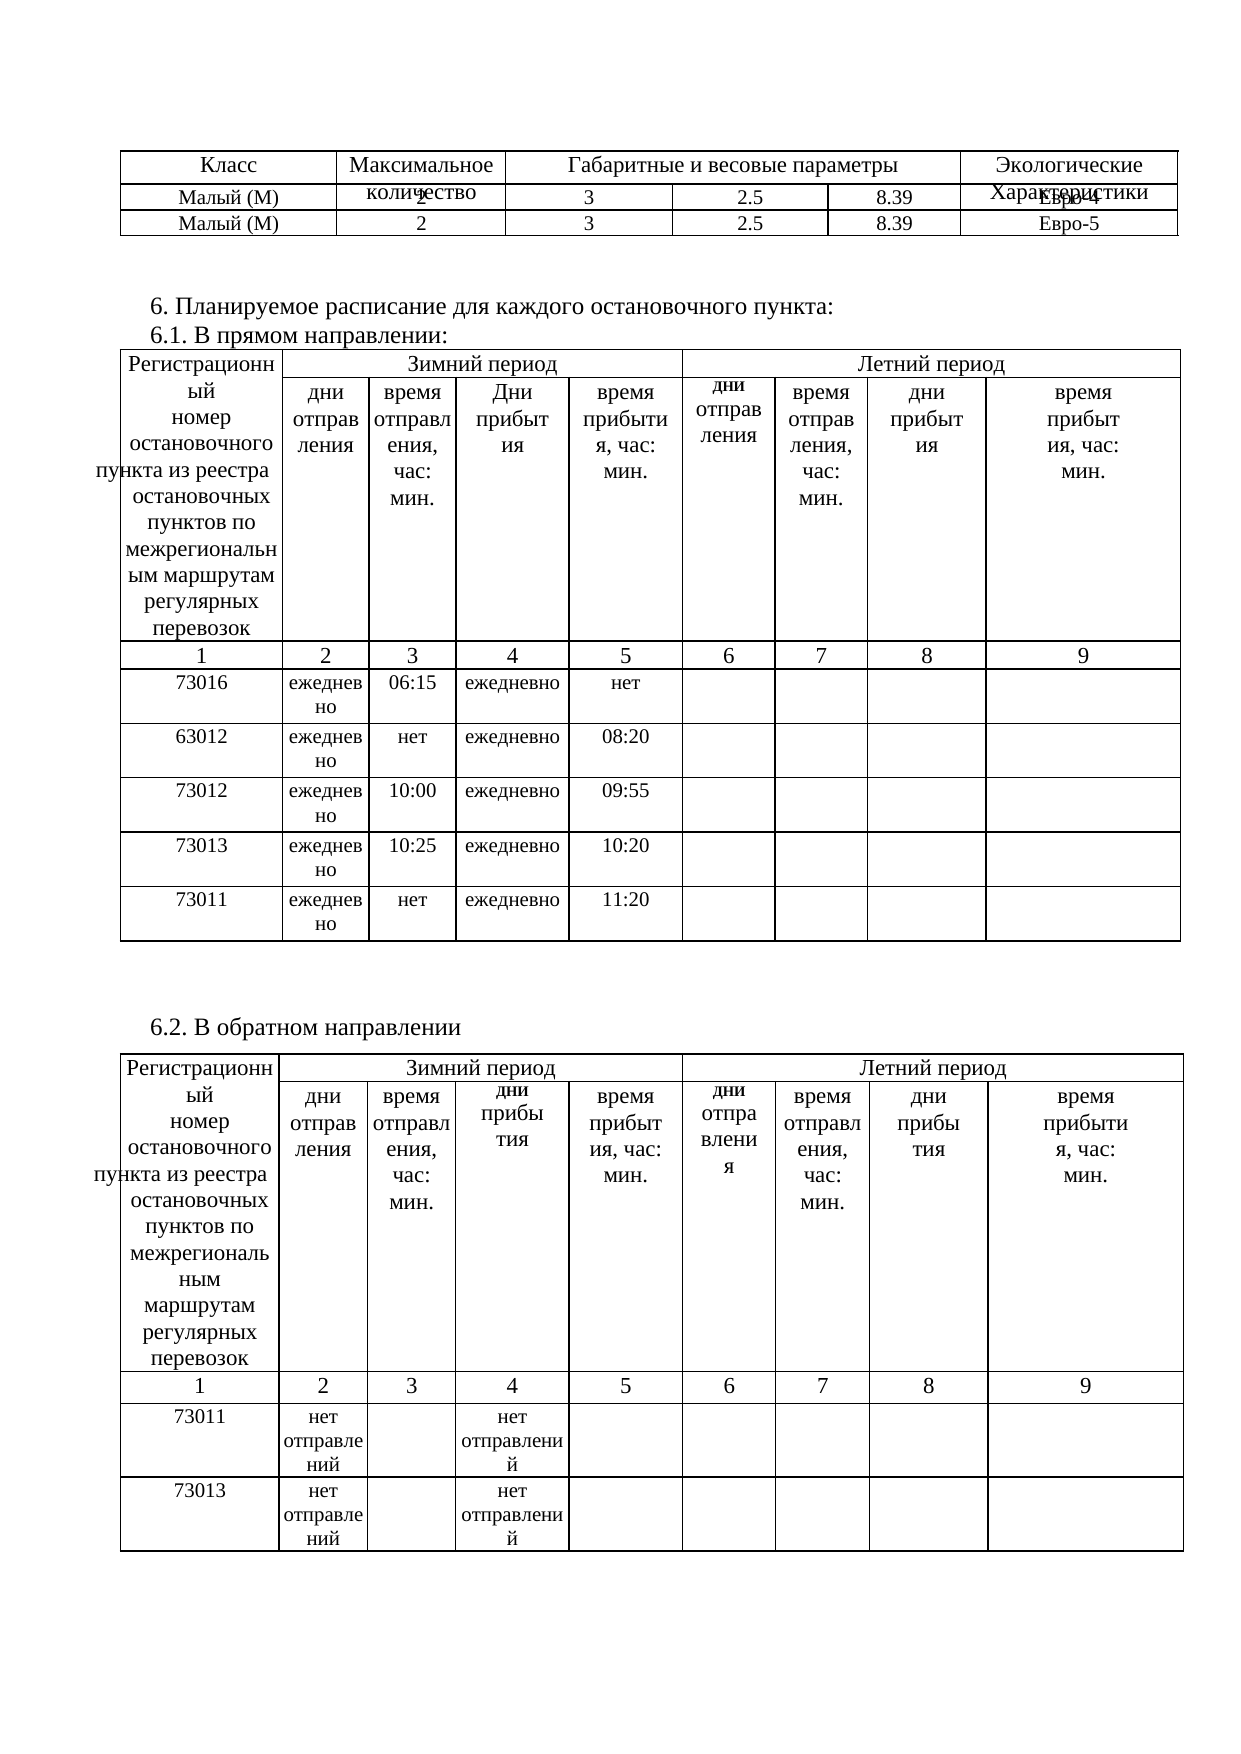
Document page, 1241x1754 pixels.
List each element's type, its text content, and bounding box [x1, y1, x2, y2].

table_cell 6 [683, 642, 774, 668]
table_cell 7 [776, 642, 867, 668]
table_cell 2 [280, 1372, 367, 1402]
table_cell 73013 [121, 833, 282, 886]
table_cell время отправ ления, час: мин. [776, 378, 867, 640]
table_cell ежедневно [457, 670, 568, 722]
table_cell [868, 724, 985, 777]
text 6. Планируемое расписание для каждого остановочного пункта: [150, 291, 1090, 320]
table_cell время прибыти я, час: мин. [570, 378, 682, 640]
table_cell [570, 1404, 682, 1476]
table_cell ежедневно [283, 887, 368, 940]
table_cell 2 [337, 185, 505, 209]
table_cell [570, 1478, 682, 1550]
table_cell [987, 670, 1180, 722]
table_cell [683, 1478, 775, 1550]
table_cell 2 [337, 211, 505, 234]
table_cell 10:00 [370, 778, 455, 831]
table_cell нет отправлений [280, 1404, 367, 1476]
table_cell 5 [570, 1372, 682, 1402]
table_cell [776, 833, 867, 886]
table_cell Евро-5 [961, 211, 1177, 234]
table_cell ежедневно [283, 778, 368, 831]
table_cell 10:25 [370, 833, 455, 886]
table_cell дни отправ ления [280, 1082, 367, 1371]
table_cell [987, 778, 1180, 831]
table_cell 5 [570, 642, 682, 668]
table_cell время отправл ения, час: мин. [370, 378, 455, 640]
table_cell 63012 [121, 724, 282, 777]
table_cell время прибыт ия, час: мин. [987, 378, 1180, 640]
table_cell 73012 [121, 778, 282, 831]
table_cell ДНИ отправ ления [683, 378, 774, 640]
table_cell ежедневно [283, 724, 368, 777]
table_cell 2 [283, 642, 368, 668]
table_cell 8 [868, 642, 985, 668]
table_cell нет [370, 724, 455, 777]
table_header Класс [121, 152, 336, 183]
table_cell 06:15 [370, 670, 455, 722]
table_cell [368, 1404, 455, 1476]
table_cell [683, 887, 774, 940]
table_cell нет отправлений [456, 1478, 568, 1550]
table_cell ДНИ отпра влени я [683, 1082, 775, 1371]
table_header Летний период [683, 1055, 1183, 1081]
table_cell 3 [368, 1372, 455, 1402]
table_cell ежедневно [283, 670, 368, 722]
table_cell 8.39 [829, 211, 960, 234]
table_cell дни прибы тия [870, 1082, 987, 1371]
table_cell 8 [870, 1372, 987, 1402]
table_cell [683, 724, 774, 777]
table_cell [776, 778, 867, 831]
table_cell Малый (М) [121, 185, 336, 209]
table_cell 08:20 [570, 724, 682, 777]
table_cell 4 [457, 642, 568, 668]
table_cell 11:20 [570, 887, 682, 940]
table_cell [776, 1478, 869, 1550]
table_cell [776, 1404, 869, 1476]
table_cell дни прибыт ия [868, 378, 985, 640]
table_cell [683, 1404, 775, 1476]
table_cell [776, 887, 867, 940]
table_cell 73016 [121, 670, 282, 722]
table_cell 4 [456, 1372, 568, 1402]
table_cell нет отправлений [280, 1478, 367, 1550]
table_cell [870, 1478, 987, 1550]
table_cell 10:20 [570, 833, 682, 886]
table_cell [368, 1478, 455, 1550]
table_cell 73013 [121, 1478, 278, 1550]
table_header Максимальное количество [337, 152, 505, 183]
table_cell 73011 [121, 1404, 278, 1476]
table_cell [868, 778, 985, 831]
table_cell Малый (М) [121, 211, 336, 234]
table_cell [776, 724, 867, 777]
table_cell ежедневно [457, 724, 568, 777]
table_cell [776, 670, 867, 722]
table_cell время отправл ения, час: мин. [368, 1082, 455, 1371]
table_cell нет [370, 887, 455, 940]
table_cell 3 [506, 185, 672, 209]
table_cell Дни прибыт ия [457, 378, 568, 640]
text 6.1. В прямом направлении: [150, 320, 1090, 349]
table_cell 3 [506, 211, 672, 234]
table_cell 2.5 [673, 211, 827, 234]
text 6.2. В обратном направлении [150, 1012, 1090, 1040]
table_cell 2.5 [673, 185, 827, 209]
table_cell [989, 1478, 1183, 1550]
table_header Экологические Характеристики [961, 152, 1177, 183]
table_cell время отправл ения, час: мин. [776, 1082, 869, 1371]
table_cell ежедневно [457, 887, 568, 940]
table_cell [868, 833, 985, 886]
table_cell время прибыт ия, час: мин. [570, 1082, 682, 1371]
table_cell 1 [121, 642, 282, 668]
table_cell [868, 670, 985, 722]
table_cell [683, 833, 774, 886]
table_cell [868, 887, 985, 940]
table_header Зимний период [280, 1055, 682, 1081]
table_cell 1 [121, 1372, 278, 1402]
table_cell нет отправлений [456, 1404, 568, 1476]
table_cell [989, 1404, 1183, 1476]
table_cell нет [570, 670, 682, 722]
table_header Летний период [683, 350, 1180, 377]
table_cell Евро-4 [961, 185, 1177, 209]
table_cell [987, 887, 1180, 940]
table_cell [870, 1404, 987, 1476]
table_cell ежедневно [457, 833, 568, 886]
table_cell [683, 670, 774, 722]
table_cell 9 [989, 1372, 1183, 1402]
table_header Зимний период [283, 350, 682, 377]
table_cell ежедневно [457, 778, 568, 831]
table_cell [987, 724, 1180, 777]
table_cell 3 [370, 642, 455, 668]
table_cell [987, 833, 1180, 886]
table_cell 09:55 [570, 778, 682, 831]
table_header Регистрационный номер остановочного пункта из реестра остановочных пунктов по межрегиональным маршрутам регулярных перевозок [121, 350, 282, 640]
table_cell дни отправ ления [283, 378, 368, 640]
table_cell 8.39 [829, 185, 960, 209]
table_cell время прибыти я, час: мин. [989, 1082, 1183, 1371]
table_cell ежедневно [283, 833, 368, 886]
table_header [121, 1055, 278, 1371]
table_cell 9 [987, 642, 1180, 668]
table_cell [683, 778, 774, 831]
table_cell 7 [776, 1372, 869, 1402]
table_cell ДНИ прибы тия [456, 1082, 568, 1371]
table_header Габаритные и весовые параметры [506, 152, 960, 183]
table_cell 73011 [121, 887, 282, 940]
table_cell 6 [683, 1372, 775, 1402]
